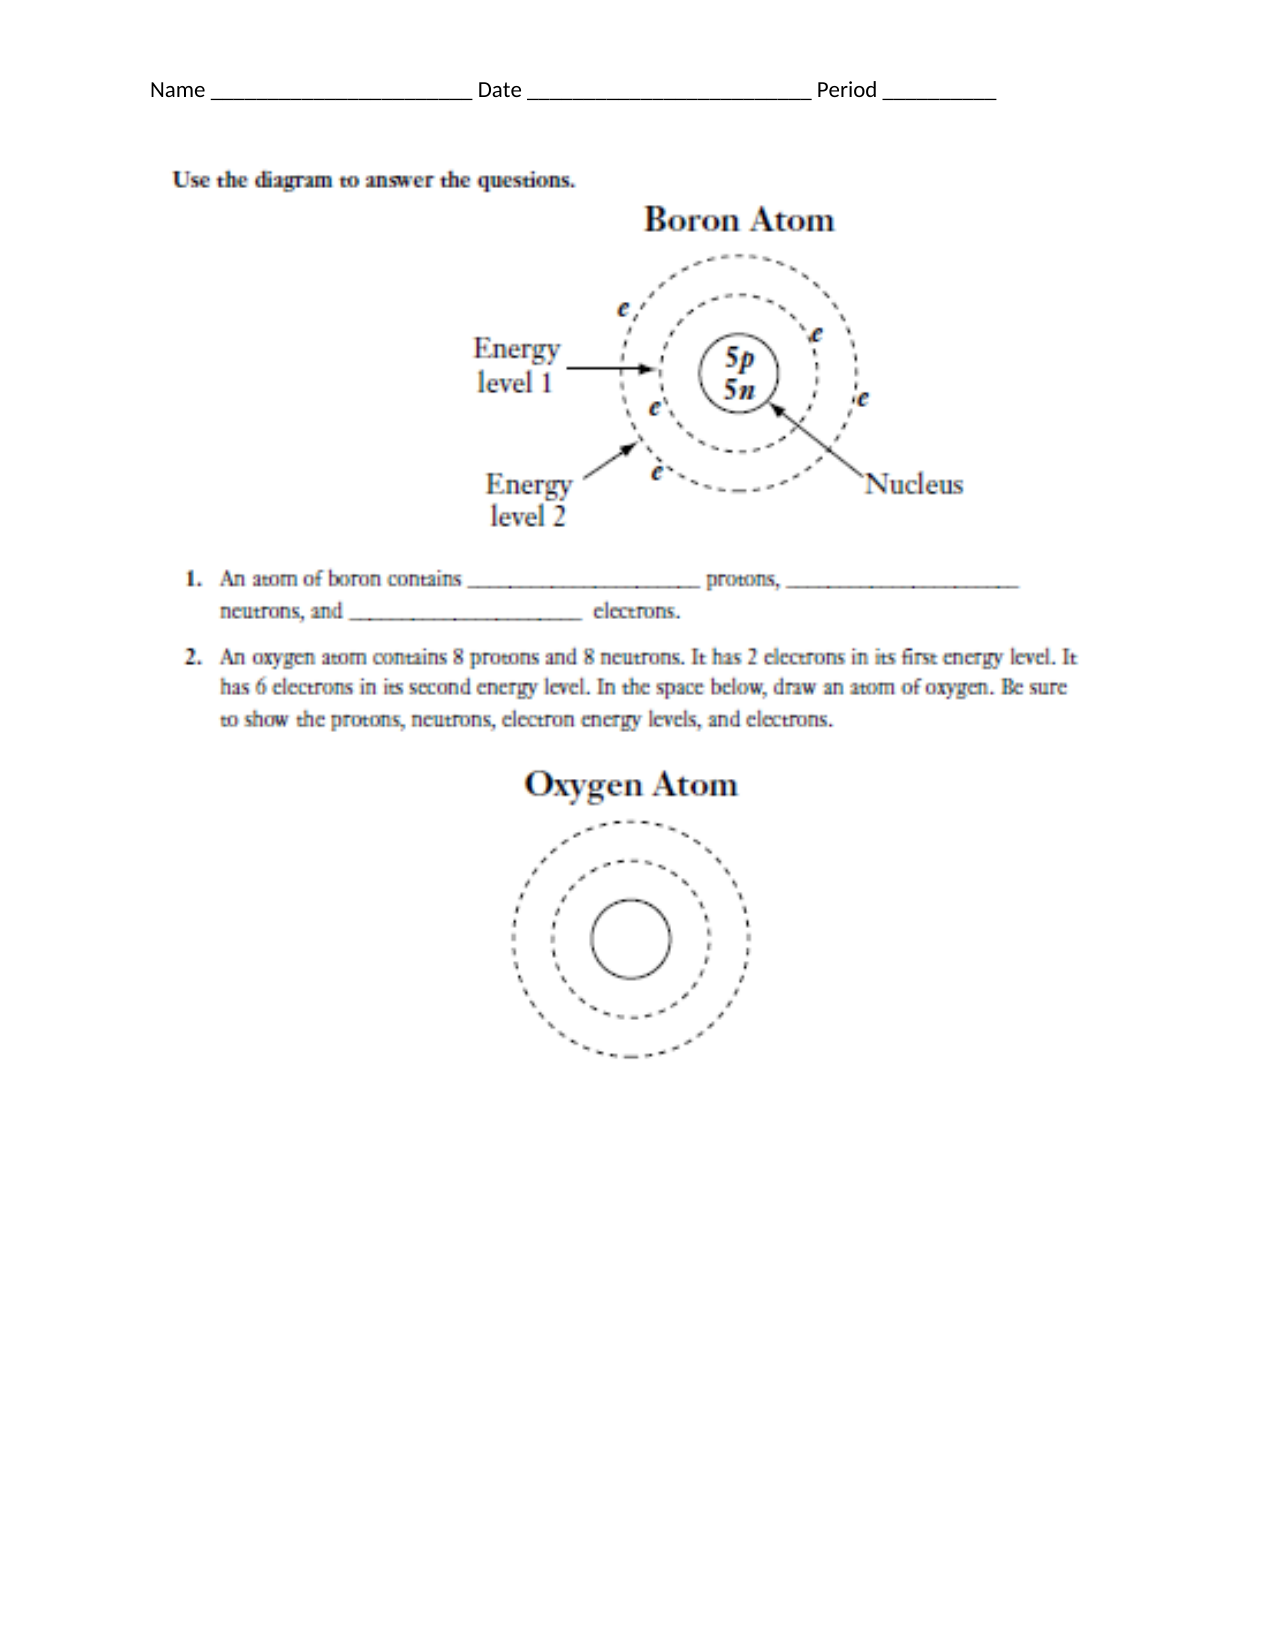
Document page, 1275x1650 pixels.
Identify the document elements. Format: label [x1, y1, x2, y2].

picture [155, 150, 1120, 1149]
